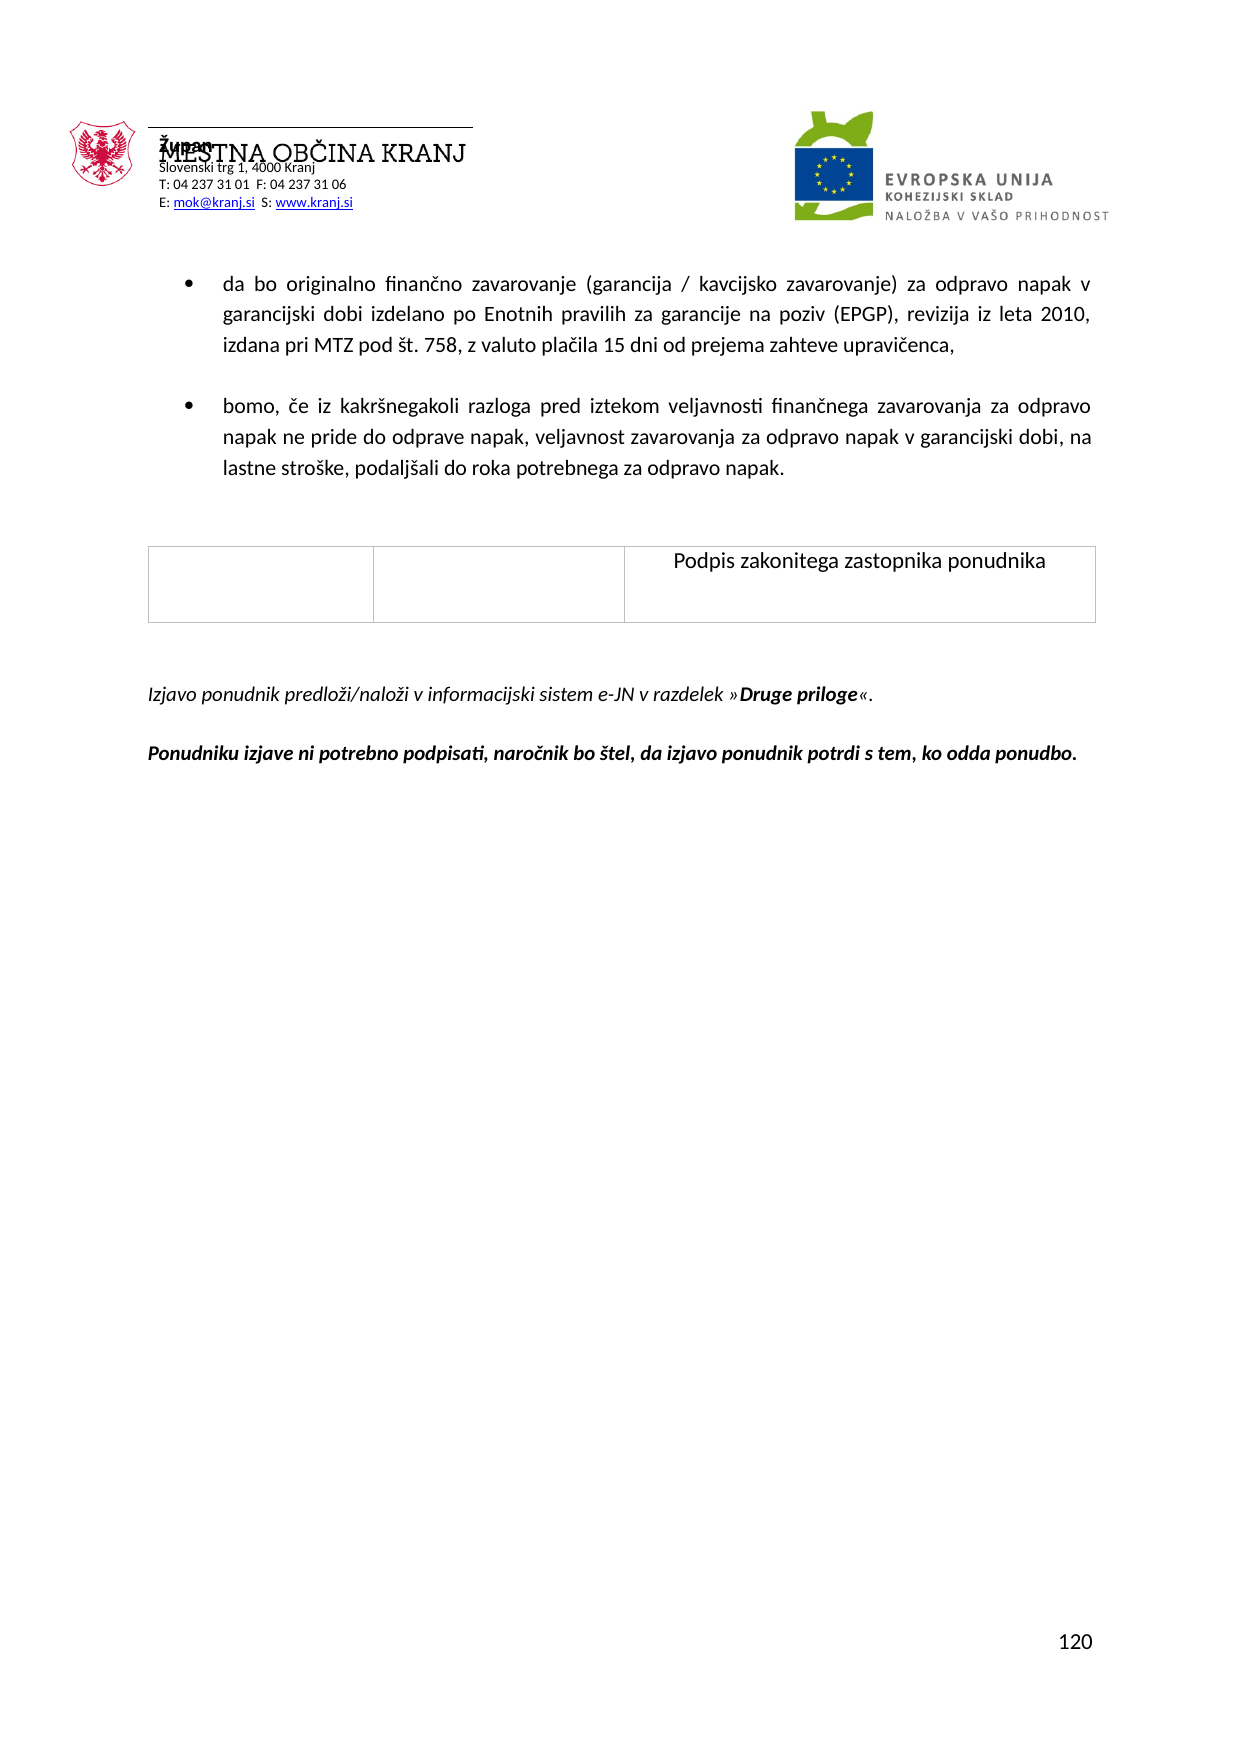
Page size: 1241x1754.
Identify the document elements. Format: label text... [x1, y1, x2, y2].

table_header [149, 547, 373, 622]
table_header Podpis zakonitega zastopnika ponudnika [625, 547, 1095, 622]
text Izjavo ponudnik predloži/naloži v informacijski sistem e-JN v razdelek »Druge priloge«. [148, 682, 1093, 707]
text Ponudniku izjave ni potrebno podpisati, naročnik bo štel, da izjavo ponudnik potrdi s tem, ko odda ponudbo. [148, 740, 1093, 765]
table_header [374, 547, 624, 622]
list bomo, če iz kakršnegakoli razloga pred iztekom veljavnosti finančnega zavarovanja za odpravo napak ne pride do odprave napak, veljavnost zavarovanja za odpravo napak v garancijski dobi, na lastne stroške, podaljšali do roka potrebnega za odpravo napak. [185, 392, 1092, 480]
picture [714, 103, 1149, 230]
list da bo originalno finančno zavarovanje (garancija / kavcijsko zavarovanje) za odpravo napak v garancijski dobi izdelano po Enotnih pravilih za garancije na poziv (EPGP), revizija iz leta 2010, izdana pri MTZ pod št. 758, z valuto plačila 15 dni od prejema zahteve upravičenca, [185, 270, 1092, 358]
